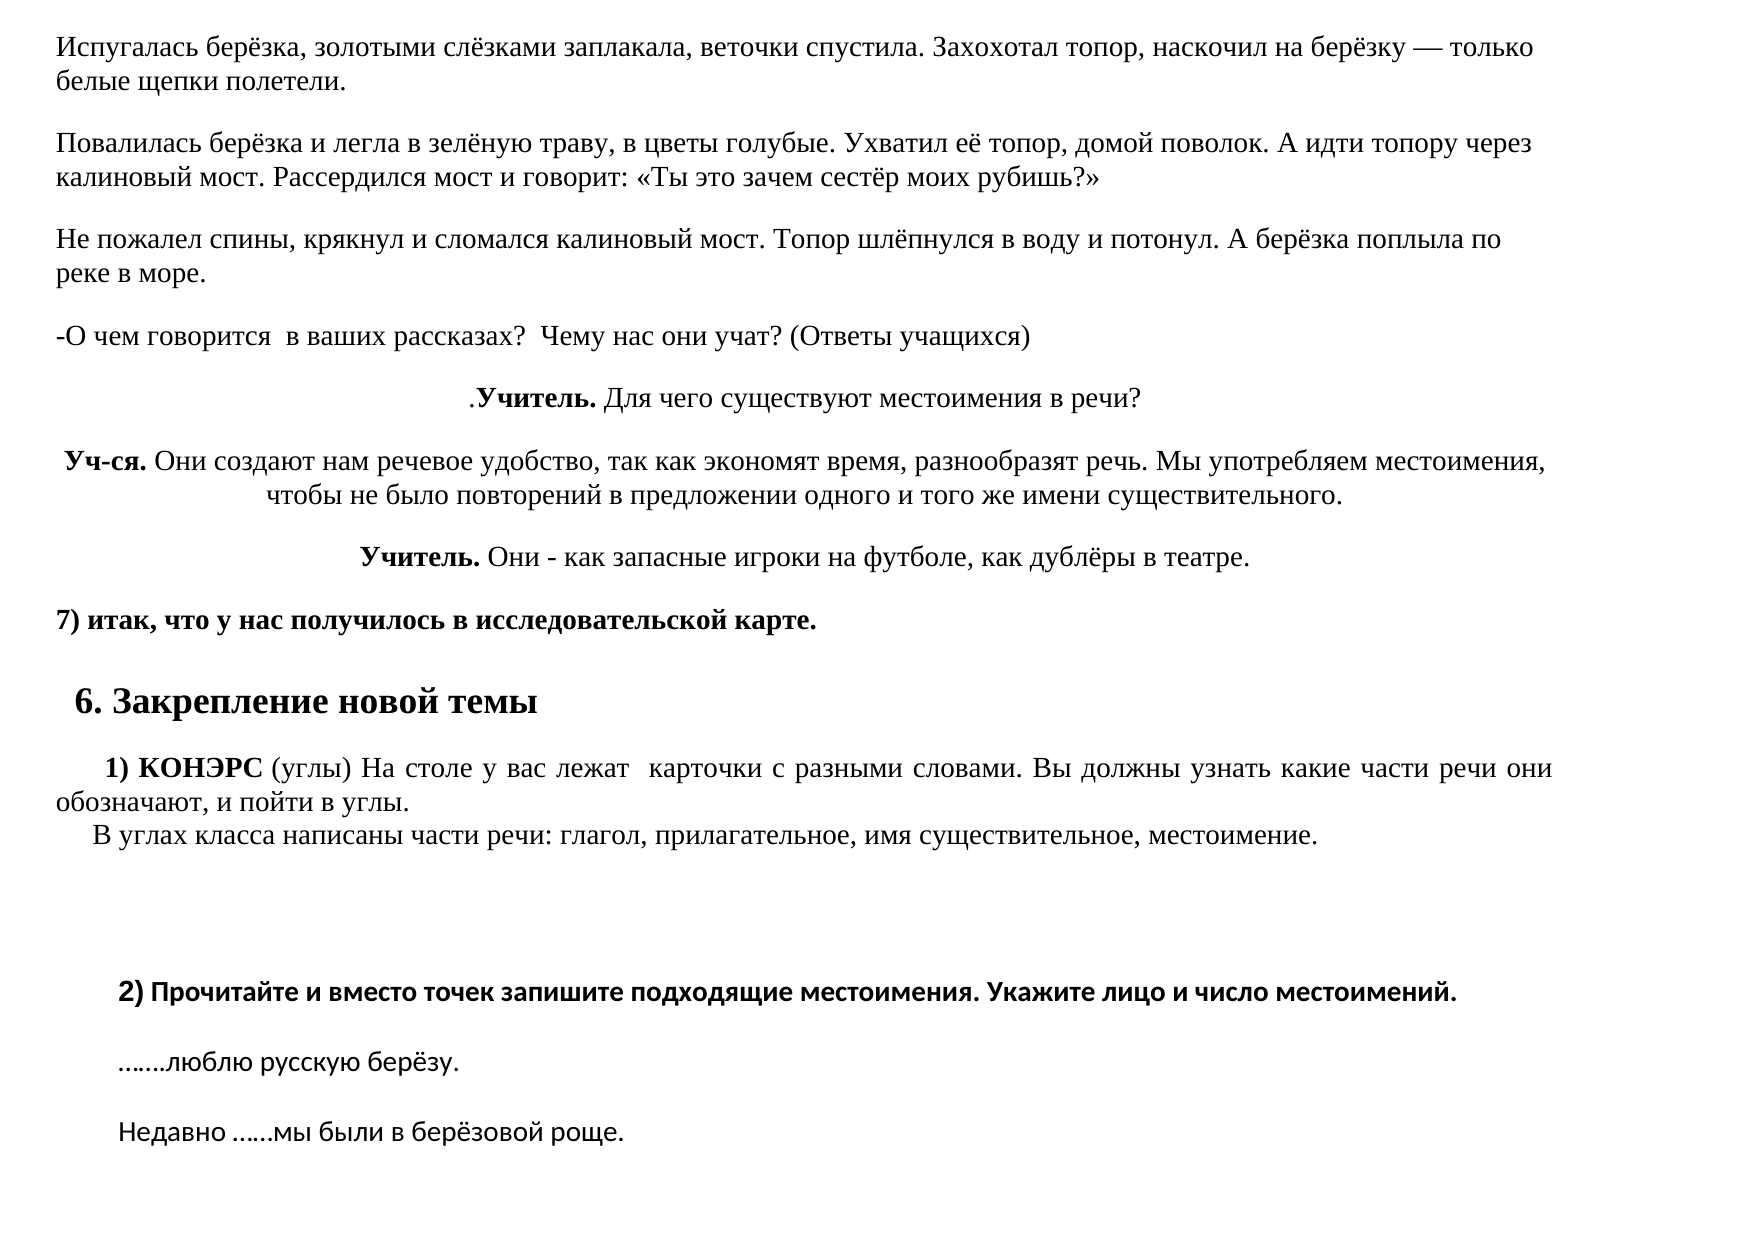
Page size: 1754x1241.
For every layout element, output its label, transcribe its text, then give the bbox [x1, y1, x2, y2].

text …….люблю русскую берёзу. [118, 1043, 1683, 1078]
text 2) Прочитайте и вместо точек запишите подходящие местоимения. Укажите лицо и число местоимений. [118, 973, 1683, 1008]
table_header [44, 0, 1565, 944]
text Недавно ……мы были в берёзовой роще. [118, 1113, 1683, 1149]
